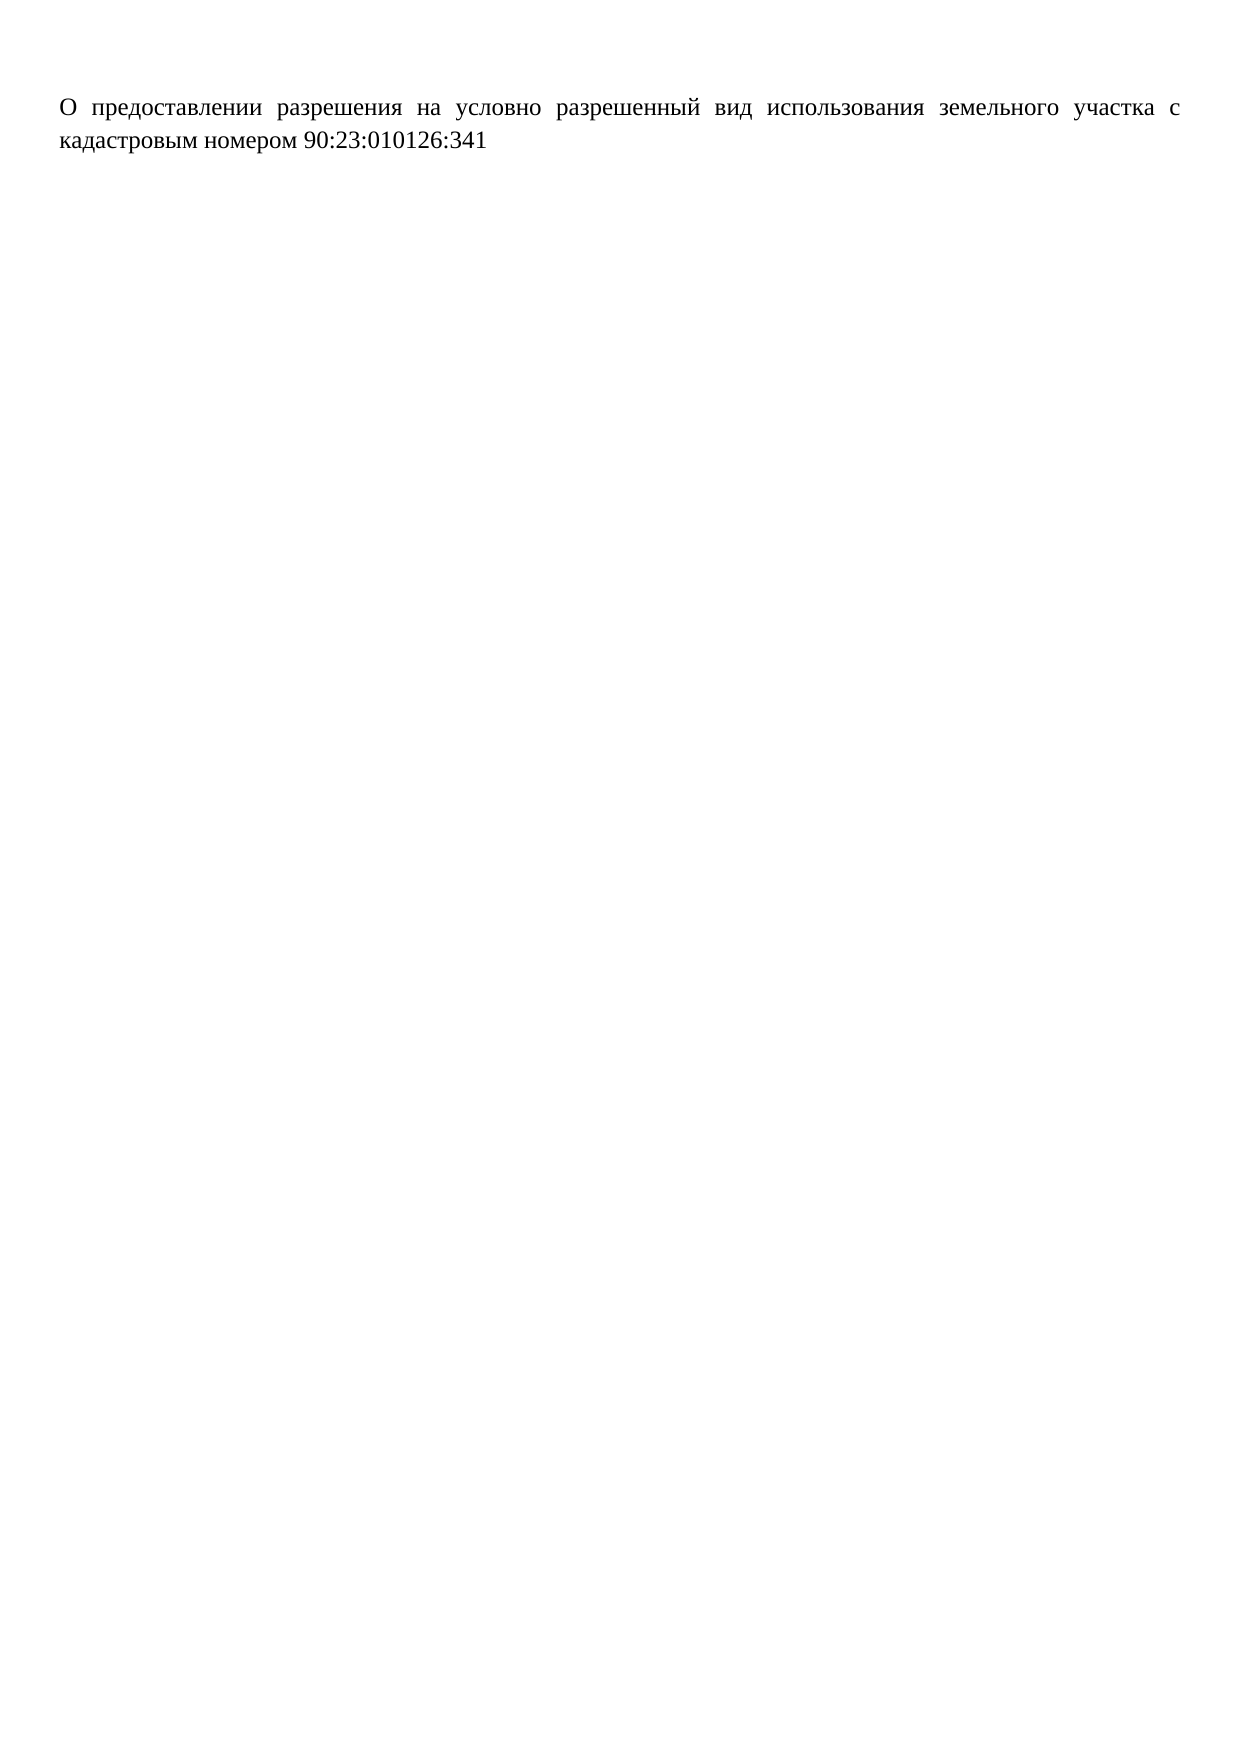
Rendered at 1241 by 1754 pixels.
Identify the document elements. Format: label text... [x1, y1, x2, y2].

text О предоставлении разрешения на условно разрешенный вид использования земельного участка с кадастровым номером 90:23:010126:341 [59, 92, 1181, 154]
